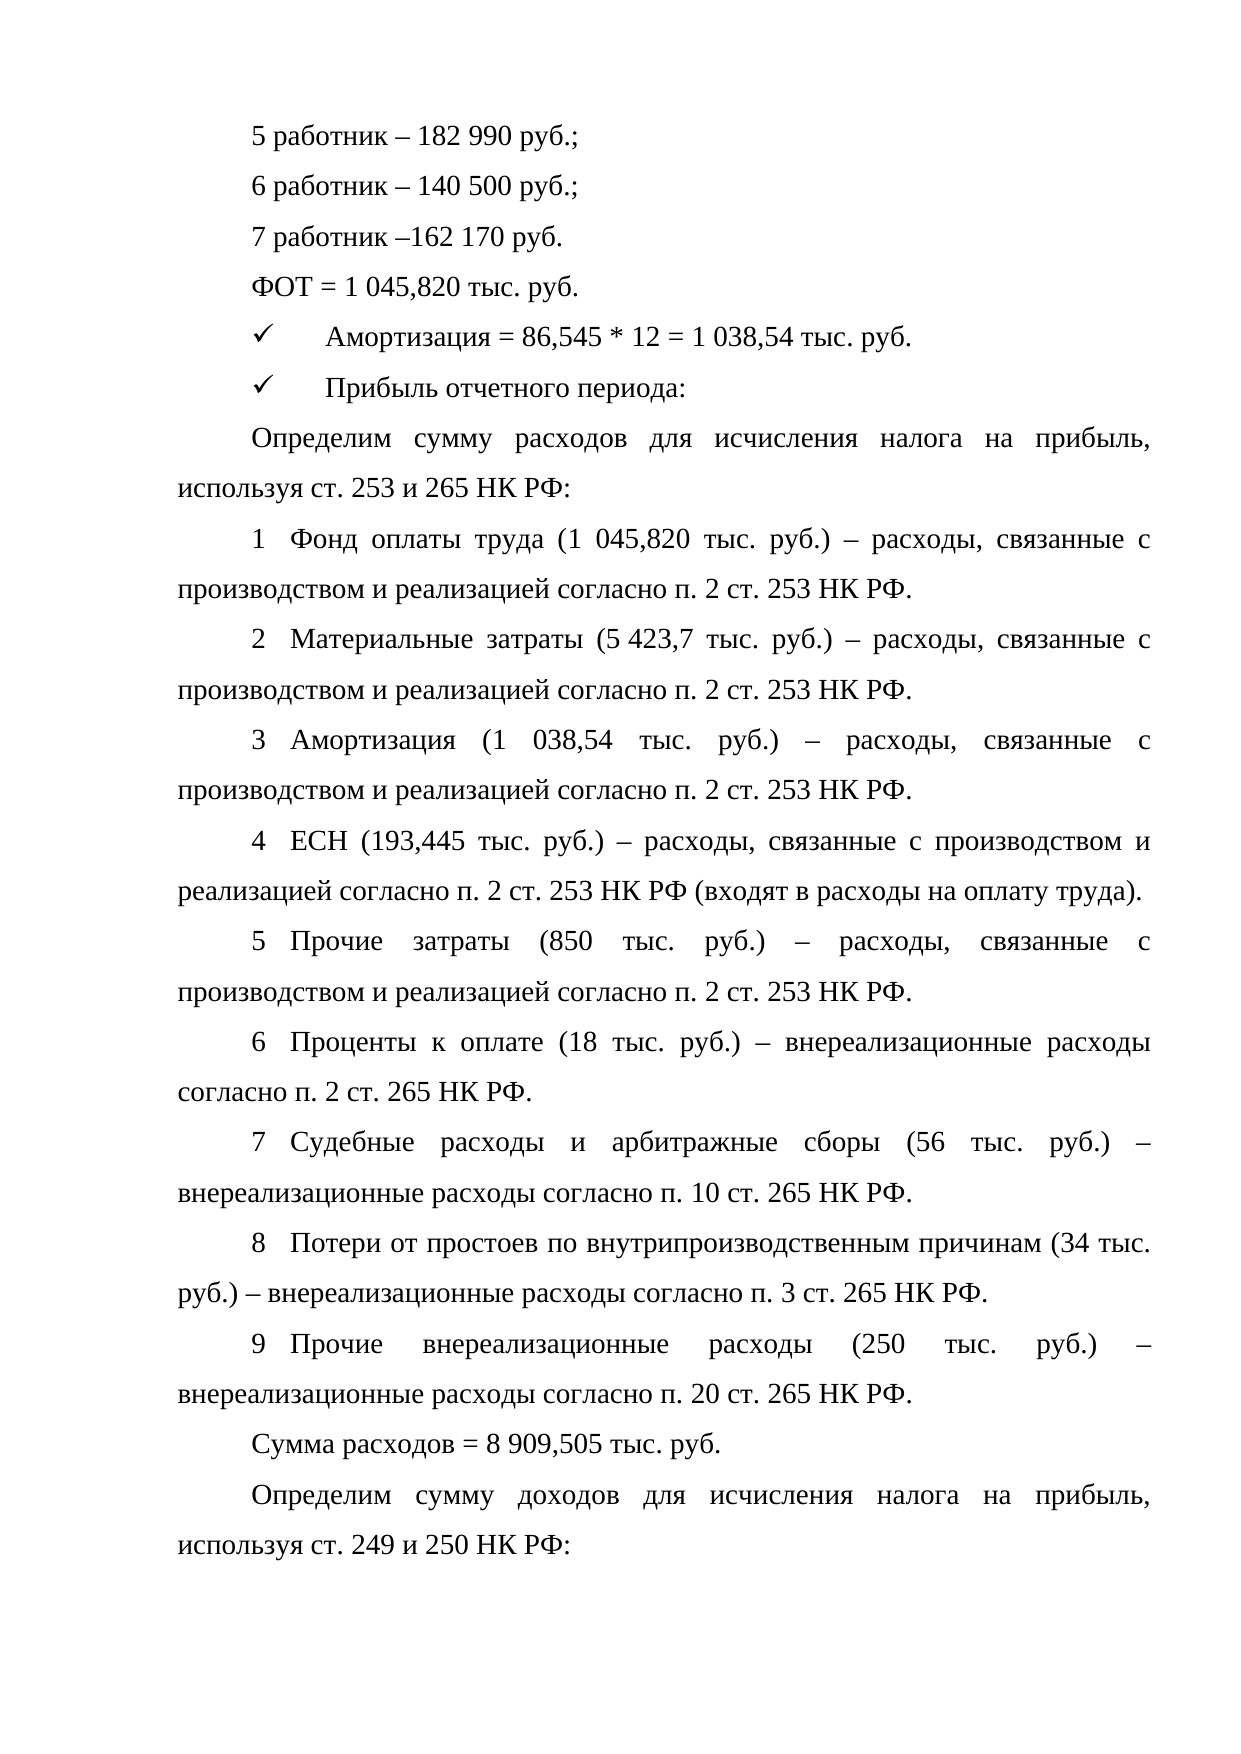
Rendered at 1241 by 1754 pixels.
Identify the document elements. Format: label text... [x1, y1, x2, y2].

list Фонд оплаты труда (1 045,820 тыс. руб.) – расходы, связанные с производством и реализацией согласно п. 2 ст. 253 НК РФ. [177, 521, 1152, 605]
text 6 работник – 140 500 руб.; [177, 168, 1152, 202]
list Судебные расходы и арбитражные сборы (56 тыс. руб.) – внереализационные расходы согласно п. 10 ст. 265 НК РФ. [177, 1124, 1152, 1208]
list Прочие внереализационные расходы (250 тыс. руб.) – внереализационные расходы согласно п. 20 ст. 265 НК РФ. [177, 1326, 1152, 1410]
text Определим сумму доходов для исчисления налога на прибыль, используя ст. 249 и 250 НК РФ: [177, 1477, 1152, 1561]
text 7 работник –162 170 руб. [177, 219, 1152, 252]
list Амортизация = 86,545 * 12 = 1 038,54 тыс. руб. [177, 319, 1152, 353]
text 5 работник – 182 990 руб.; [177, 118, 1152, 152]
list Материальные затраты (5 423,7 тыс. руб.) – расходы, связанные с производством и реализацией согласно п. 2 ст. 253 НК РФ. [177, 621, 1152, 705]
text Сумма расходов = 8 909,505 тыс. руб. [177, 1426, 1152, 1460]
list Потери от простоев по внутрипроизводственным причинам (34 тыс. руб.) – внереализационные расходы согласно п. 3 ст. 265 НК РФ. [177, 1225, 1152, 1309]
text ФОТ = 1 045,820 тыс. руб. [177, 269, 1152, 303]
list Прибыль отчетного периода: [177, 370, 1152, 403]
list ЕСН (193,445 тыс. руб.) – расходы, связанные с производством и реализацией согласно п. 2 ст. 253 НК РФ (входят в расходы на оплату труда). [177, 823, 1152, 907]
list Проценты к оплате (18 тыс. руб.) – внереализационные расходы согласно п. 2 ст. 265 НК РФ. [177, 1024, 1152, 1108]
text Определим сумму расходов для исчисления налога на прибыль, используя ст. 253 и 265 НК РФ: [177, 420, 1152, 504]
list Прочие затраты (850 тыс. руб.) – расходы, связанные с производством и реализацией согласно п. 2 ст. 253 НК РФ. [177, 923, 1152, 1007]
list Амортизация (1 038,54 тыс. руб.) – расходы, связанные с производством и реализацией согласно п. 2 ст. 253 НК РФ. [177, 722, 1152, 806]
